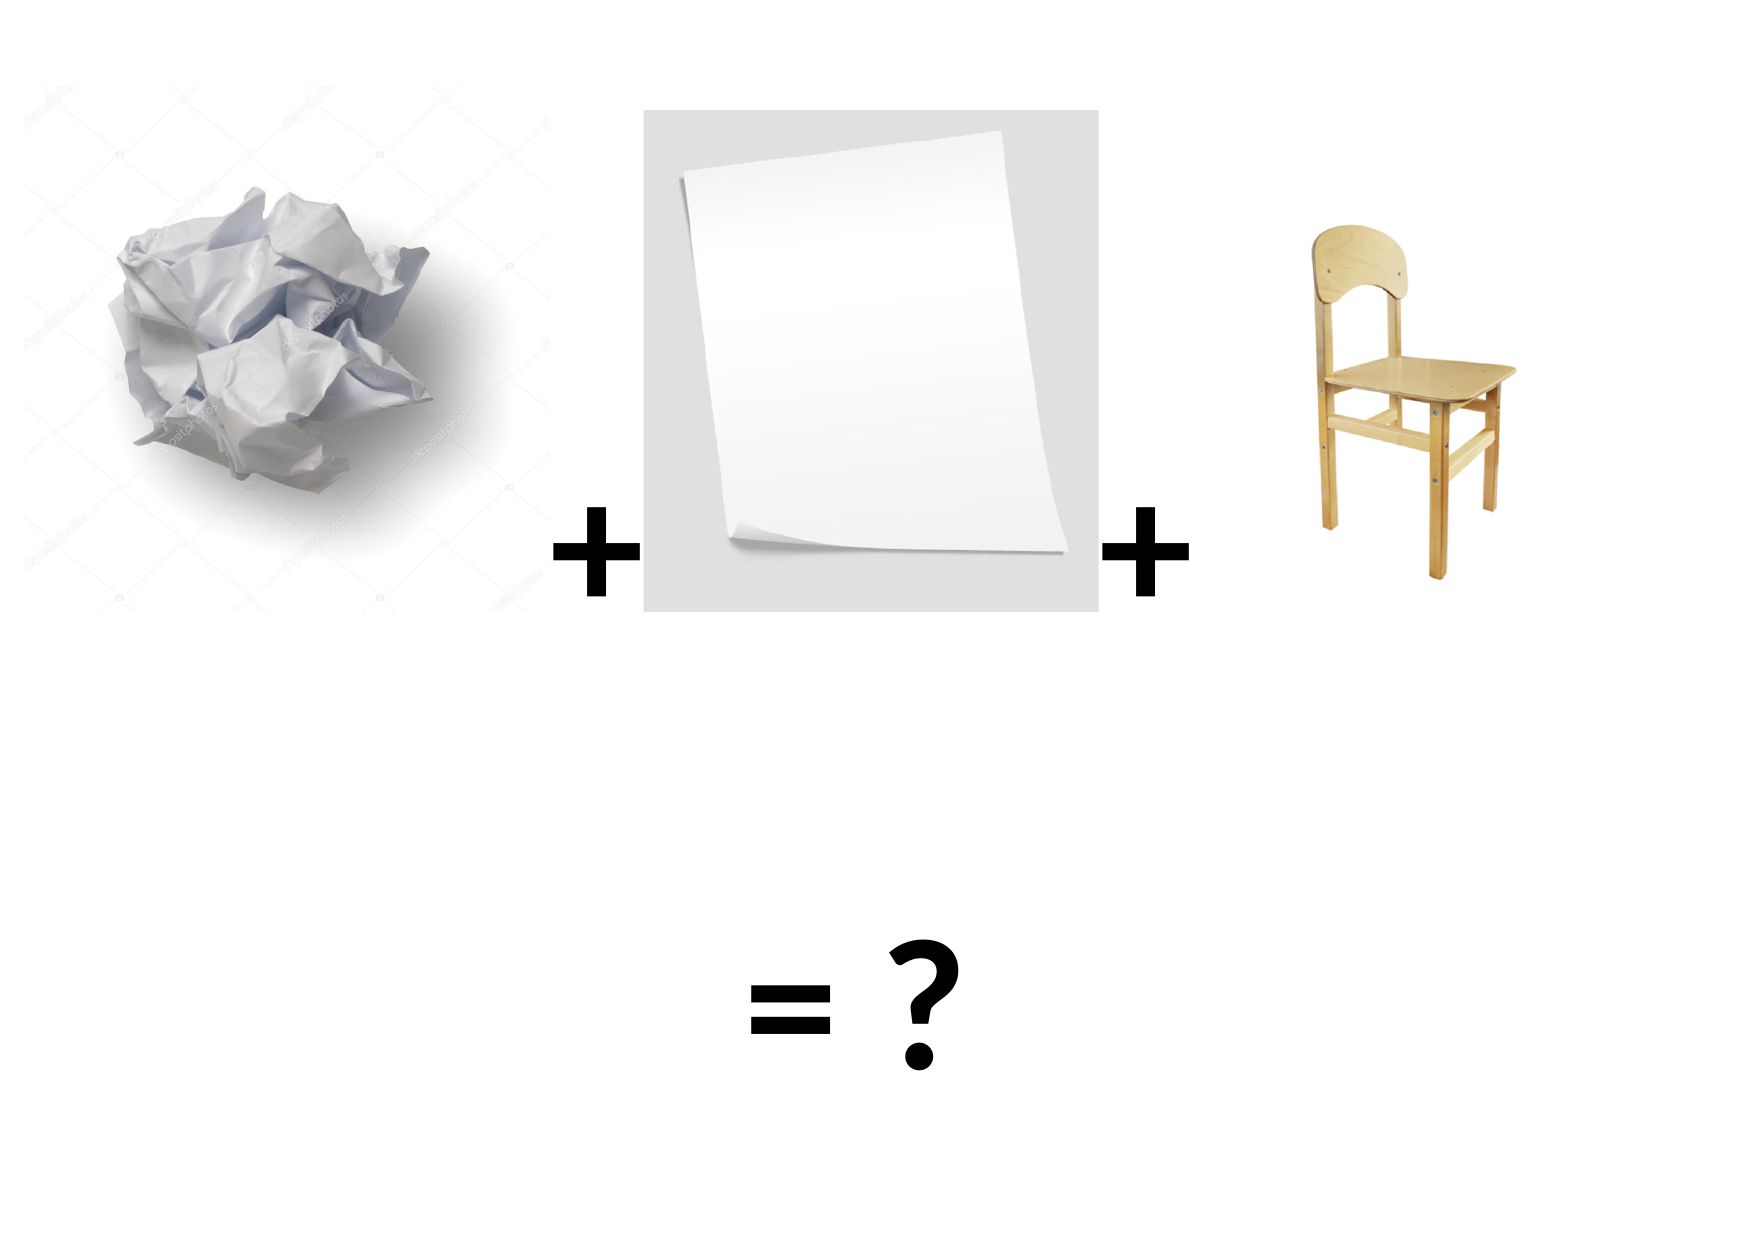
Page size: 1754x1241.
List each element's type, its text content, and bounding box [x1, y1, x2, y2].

picture [23, 86, 550, 612]
text = ? [24, 887, 1713, 1116]
picture [643, 110, 1099, 612]
picture [1192, 170, 1634, 612]
